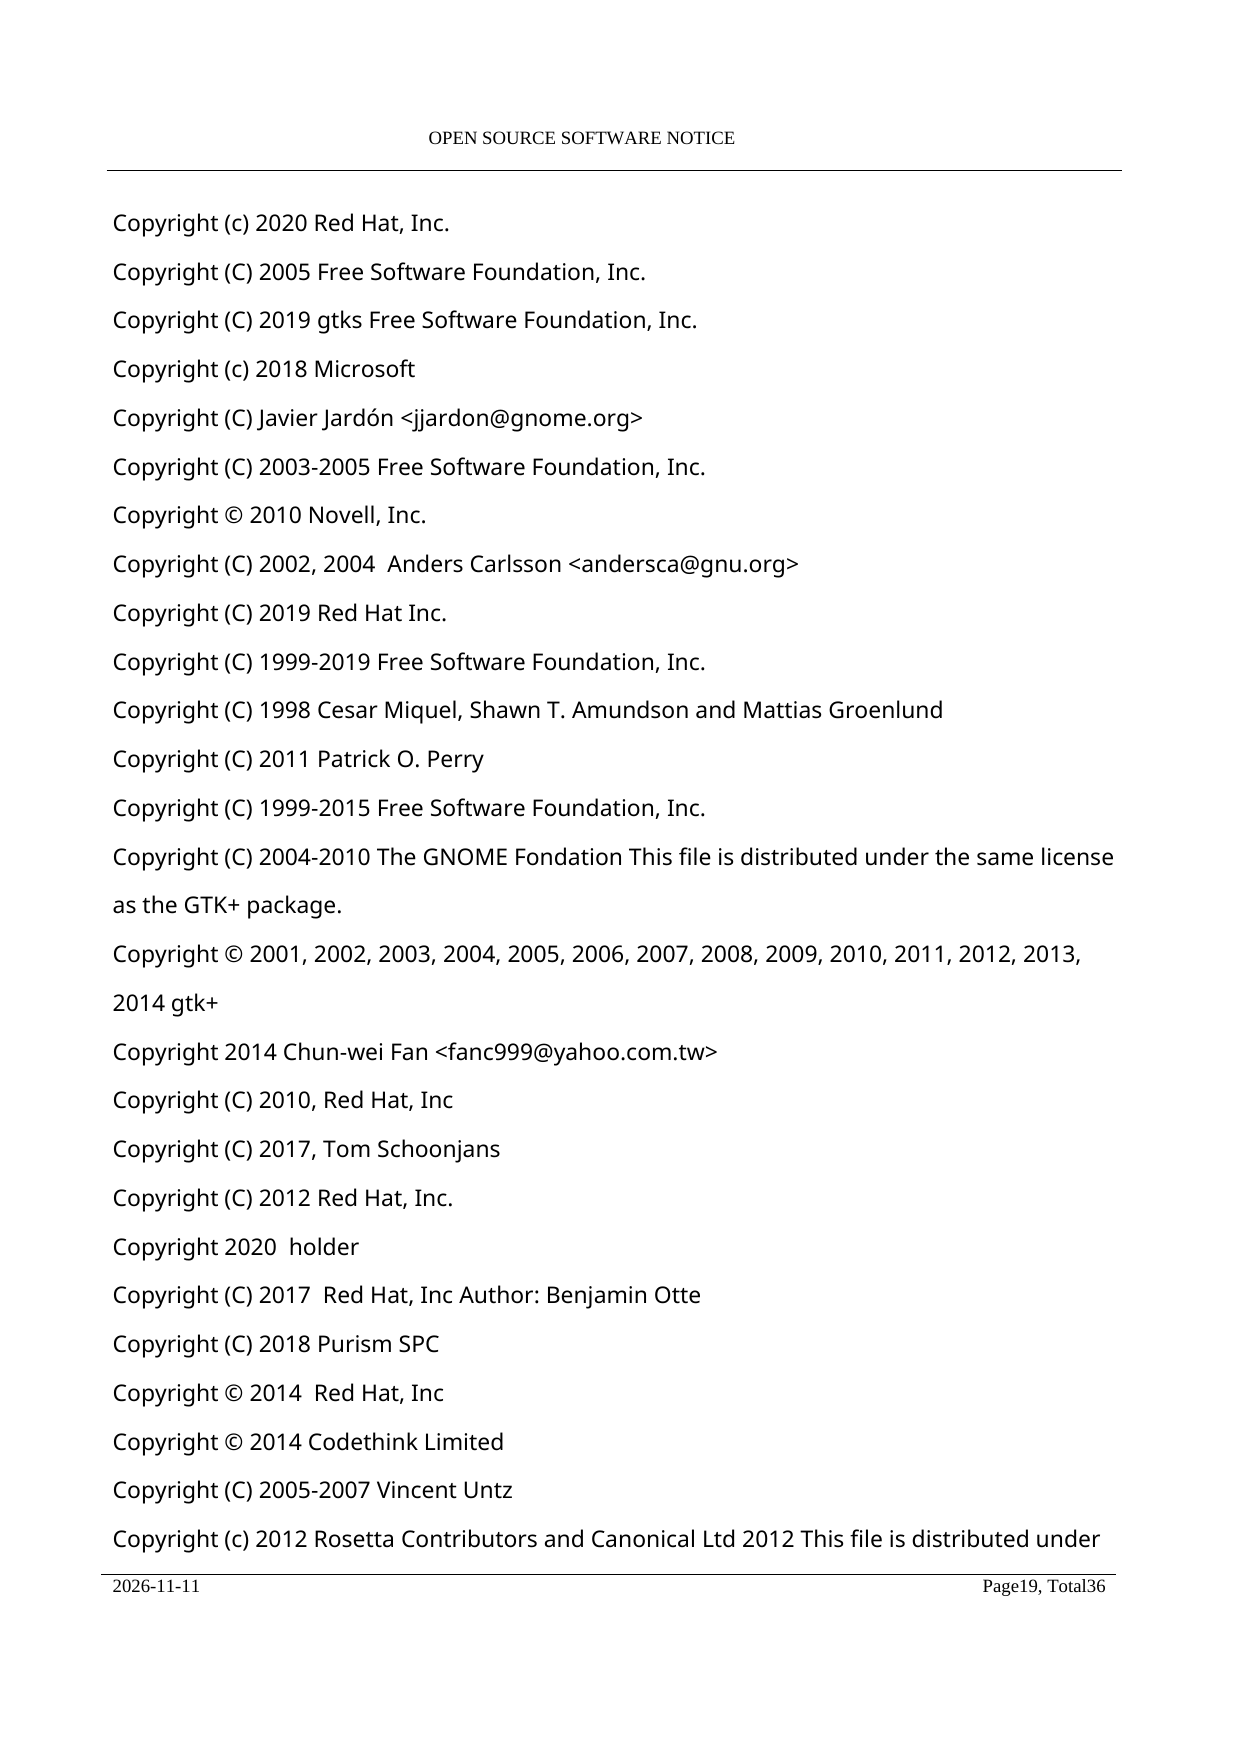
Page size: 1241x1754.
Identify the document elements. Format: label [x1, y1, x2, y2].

text [112, 206, 1128, 1555]
